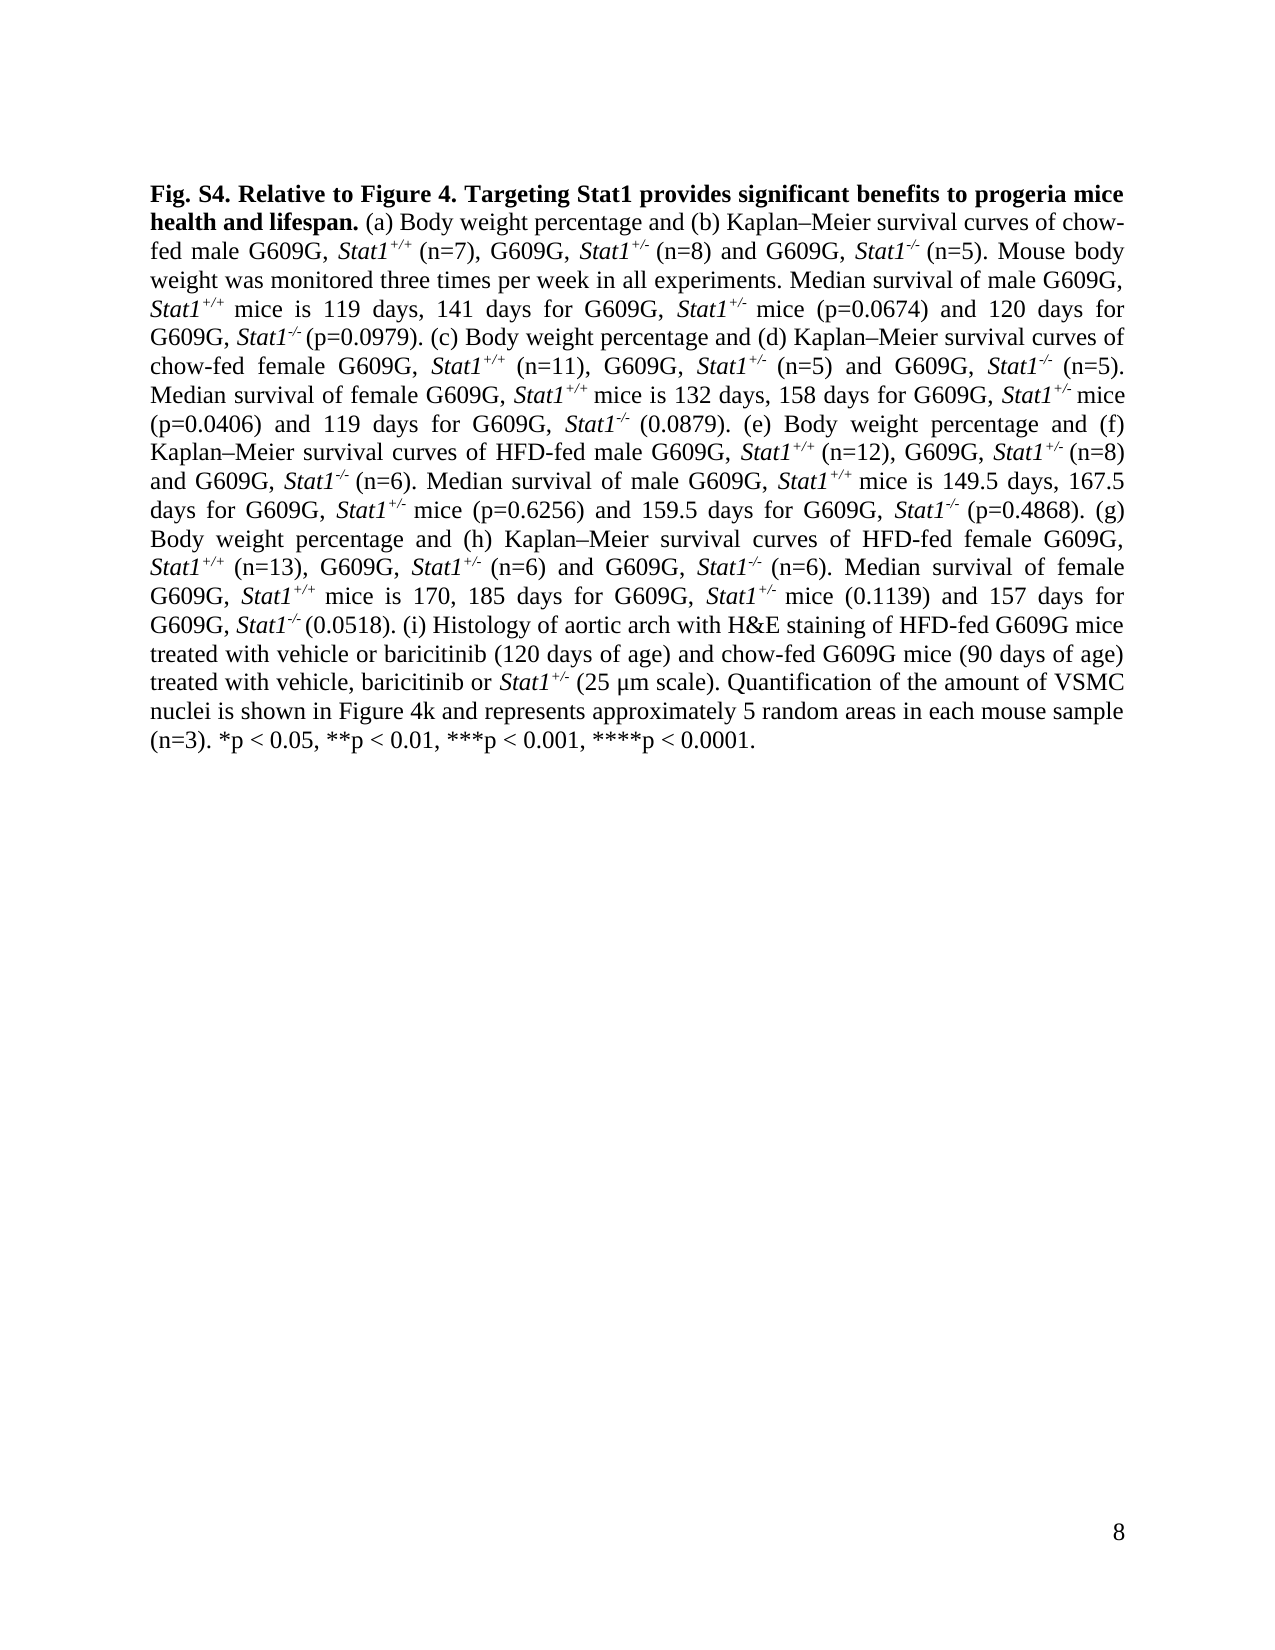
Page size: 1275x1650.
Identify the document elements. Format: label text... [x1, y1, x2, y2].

text Fig. S4. Relative to Figure 4. Targeting Stat1 provides significant benefits to progeria mice health and lifespan. (a) Body weight percentage and (b) Kaplan–Meier survival curves of chow-fed male G609G, Stat1+/+ (n=7), G609G, Stat1+/- (n=8) and G609G, Stat1-/- (n=5). Mouse body weight was monitored three times per week in all experiments. Median survival of male G609G, Stat1+/+ mice is 119 days, 141 days for G609G, Stat1+/- mice (p=0.0674) and 120 days for G609G, Stat1-/- (p=0.0979). (c) Body weight percentage and (d) Kaplan–Meier survival curves of chow-fed female G609G, Stat1+/+ (n=11), G609G, Stat1+/- (n=5) and G609G, Stat1-/- (n=5). Median survival of female G609G, Stat1+/+ mice is 132 days, 158 days for G609G, Stat1+/- mice (p=0.0406) and 119 days for G609G, Stat1-/- (0.0879). (e) Body weight percentage and (f) Kaplan–Meier survival curves of HFD-fed male G609G, Stat1+/+ (n=12), G609G, Stat1+/- (n=8) and G609G, Stat1-/- (n=6). Median survival of male G609G, Stat1+/+ mice is 149.5 days, 167.5 days for G609G, Stat1+/- mice (p=0.6256) and 159.5 days for G609G, Stat1-/- (p=0.4868). (g) Body weight percentage and (h) Kaplan–Meier survival curves of HFD-fed female G609G, Stat1+/+ (n=13), G609G, Stat1+/- (n=6) and G609G, Stat1-/- (n=6). Median survival of female G609G, Stat1+/+ mice is 170, 185 days for G609G, Stat1+/- mice (0.1139) and 157 days for G609G, Stat1-/- (0.0518). (i) Histology of aortic arch with H&E staining of HFD‐fed G609G mice treated with vehicle or baricitinib (120 days of age) and chow‐fed G609G mice (90 days of age) treated with vehicle, baricitinib or Stat1+/- (25 μm scale). Quantification of the amount of VSMC nuclei is shown in Figure 4k and represents approximately 5 random areas in each mouse sample (n=3). *p < 0.05, **p < 0.01, ***p < 0.001, ****p < 0.0001. [150, 179, 1125, 754]
